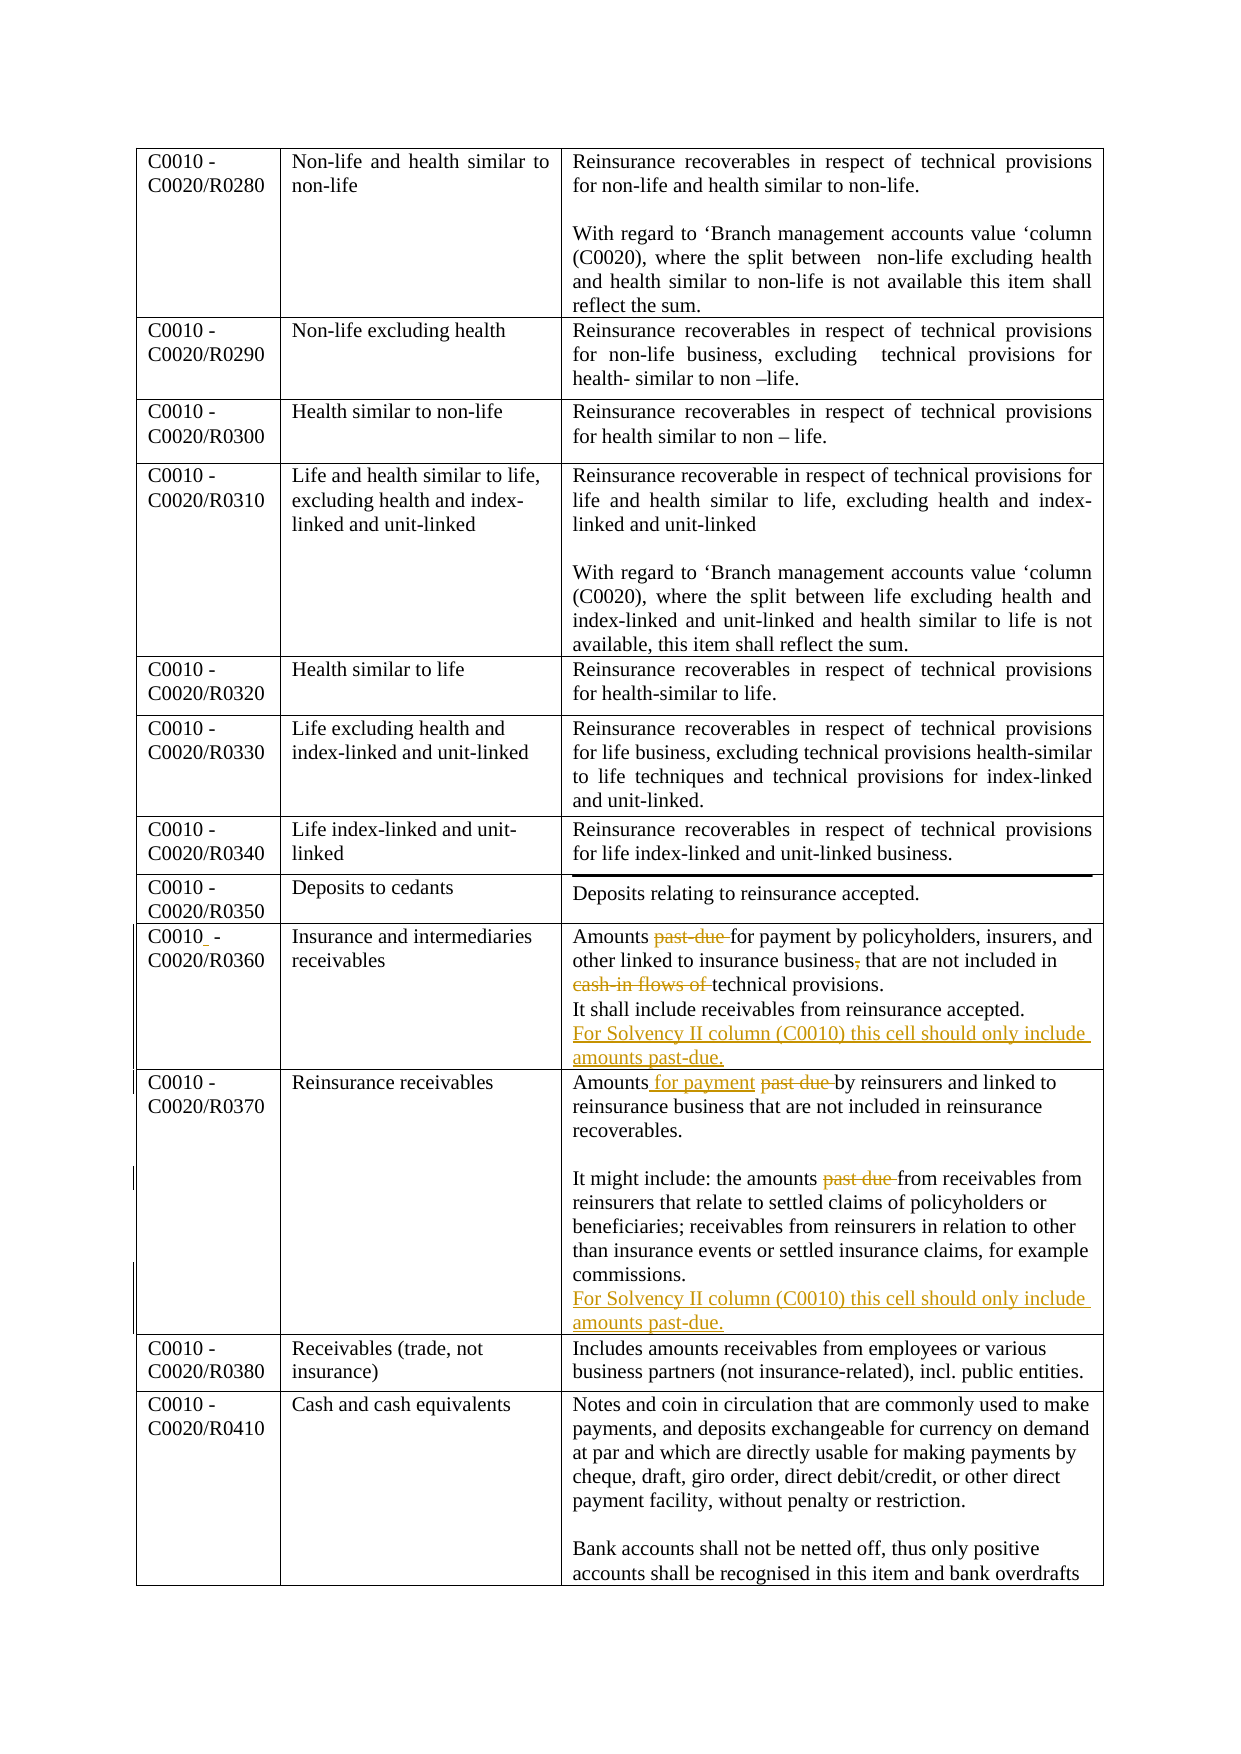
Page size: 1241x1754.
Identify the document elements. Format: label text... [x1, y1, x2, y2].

table_cell Health similar to life [281, 657, 561, 715]
table_cell Amounts for payment by policyholders, insurers, and other linked to insurance business that are not included in technical provisions. It shall include receivables from reinsurance accepted. [562, 924, 1103, 1069]
table_cell Reinsurance recoverables in respect of technical provisions for non-life business, excluding technical provisions for health- similar to non –life. [562, 318, 1103, 398]
table_cell Receivables (trade, not insurance) [281, 1335, 561, 1391]
table_cell C0010 - C0020/R0310 [137, 464, 280, 656]
table_cell C0010 - C0020/R0360 [137, 924, 280, 1069]
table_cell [281, 1392, 561, 1584]
table_cell Deposits relating to reinsurance accepted. [562, 875, 1103, 923]
table_cell Deposits to cedants [281, 875, 561, 923]
table_cell C0010 - C0020/R0320 [137, 657, 280, 715]
table_cell Reinsurance recoverables in respect of technical provisions for health-similar to life. [562, 657, 1103, 715]
table_cell Insurance and intermediaries receivables [281, 924, 561, 1069]
table_cell Life index-linked and unit-linked [281, 817, 561, 874]
table_cell C0010 - C0020/R0340 [137, 817, 280, 874]
table_cell C0010 - C0020/R0300 [137, 400, 280, 462]
table_cell Reinsurance recoverable in respect of technical provisions for life and health similar to life, excluding health and index-linked and unit-linked With regard to ‘Branch management accounts value ‘column (C0020), where the split between life excluding health and index-linked and unit-linked and health similar to life is not available, this item shall reflect the sum. [562, 464, 1103, 656]
table_cell Non-life excluding health [281, 318, 561, 398]
table_cell C0010 - C0020/R0350 [137, 875, 280, 923]
table_cell Health similar to non-life [281, 400, 561, 462]
table_cell Reinsurance recoverables in respect of technical provisions for life business, excluding technical provisions health-similar to life techniques and technical provisions for index-linked and unit-linked. [562, 716, 1103, 816]
table_cell C0010 - C0020/R0410 [137, 1392, 280, 1584]
table_cell Reinsurance recoverables in respect of technical provisions for non-life and health similar to non-life. With regard to ‘Branch management accounts value ‘column (C0020), where the split between non-life excluding health and health similar to non-life is not available this item shall reflect the sum. [562, 149, 1103, 317]
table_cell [562, 1392, 1103, 1584]
table_cell Non-life and health similar to non-life [281, 149, 561, 317]
table_cell C0010 - C0020/R0370 [137, 1070, 280, 1334]
table_cell Reinsurance recoverables in respect of technical provisions for health similar to non – life. [562, 400, 1103, 462]
table_cell C0010 - C0020/R0290 [137, 318, 280, 398]
table_cell Life excluding health and index-linked and unit-linked [281, 716, 561, 816]
table_cell Reinsurance receivables [281, 1070, 561, 1334]
table_cell Reinsurance recoverables in respect of technical provisions for life index-linked and unit-linked business. [562, 817, 1103, 874]
table_cell C0010 - C0020/R0280 [137, 149, 280, 317]
table_cell Includes amounts receivables from employees or various business partners (not insurance-related), incl. public entities. [562, 1335, 1103, 1391]
table_cell Life and health similar to life, excluding health and index-linked and unit-linked [281, 464, 561, 656]
table_cell C0010 - C0020/R0380 [137, 1335, 280, 1391]
table_cell C0010 - C0020/R0330 [137, 716, 280, 816]
table_cell Amounts by reinsurers and linked to reinsurance business that are not included in reinsurance recoverables. It might include: the amounts from receivables from reinsurers that relate to settled claims of policyholders or beneficiaries; receivables from reinsurers in relation to other than insurance events or settled insurance claims, for example commissions. [562, 1070, 1103, 1334]
